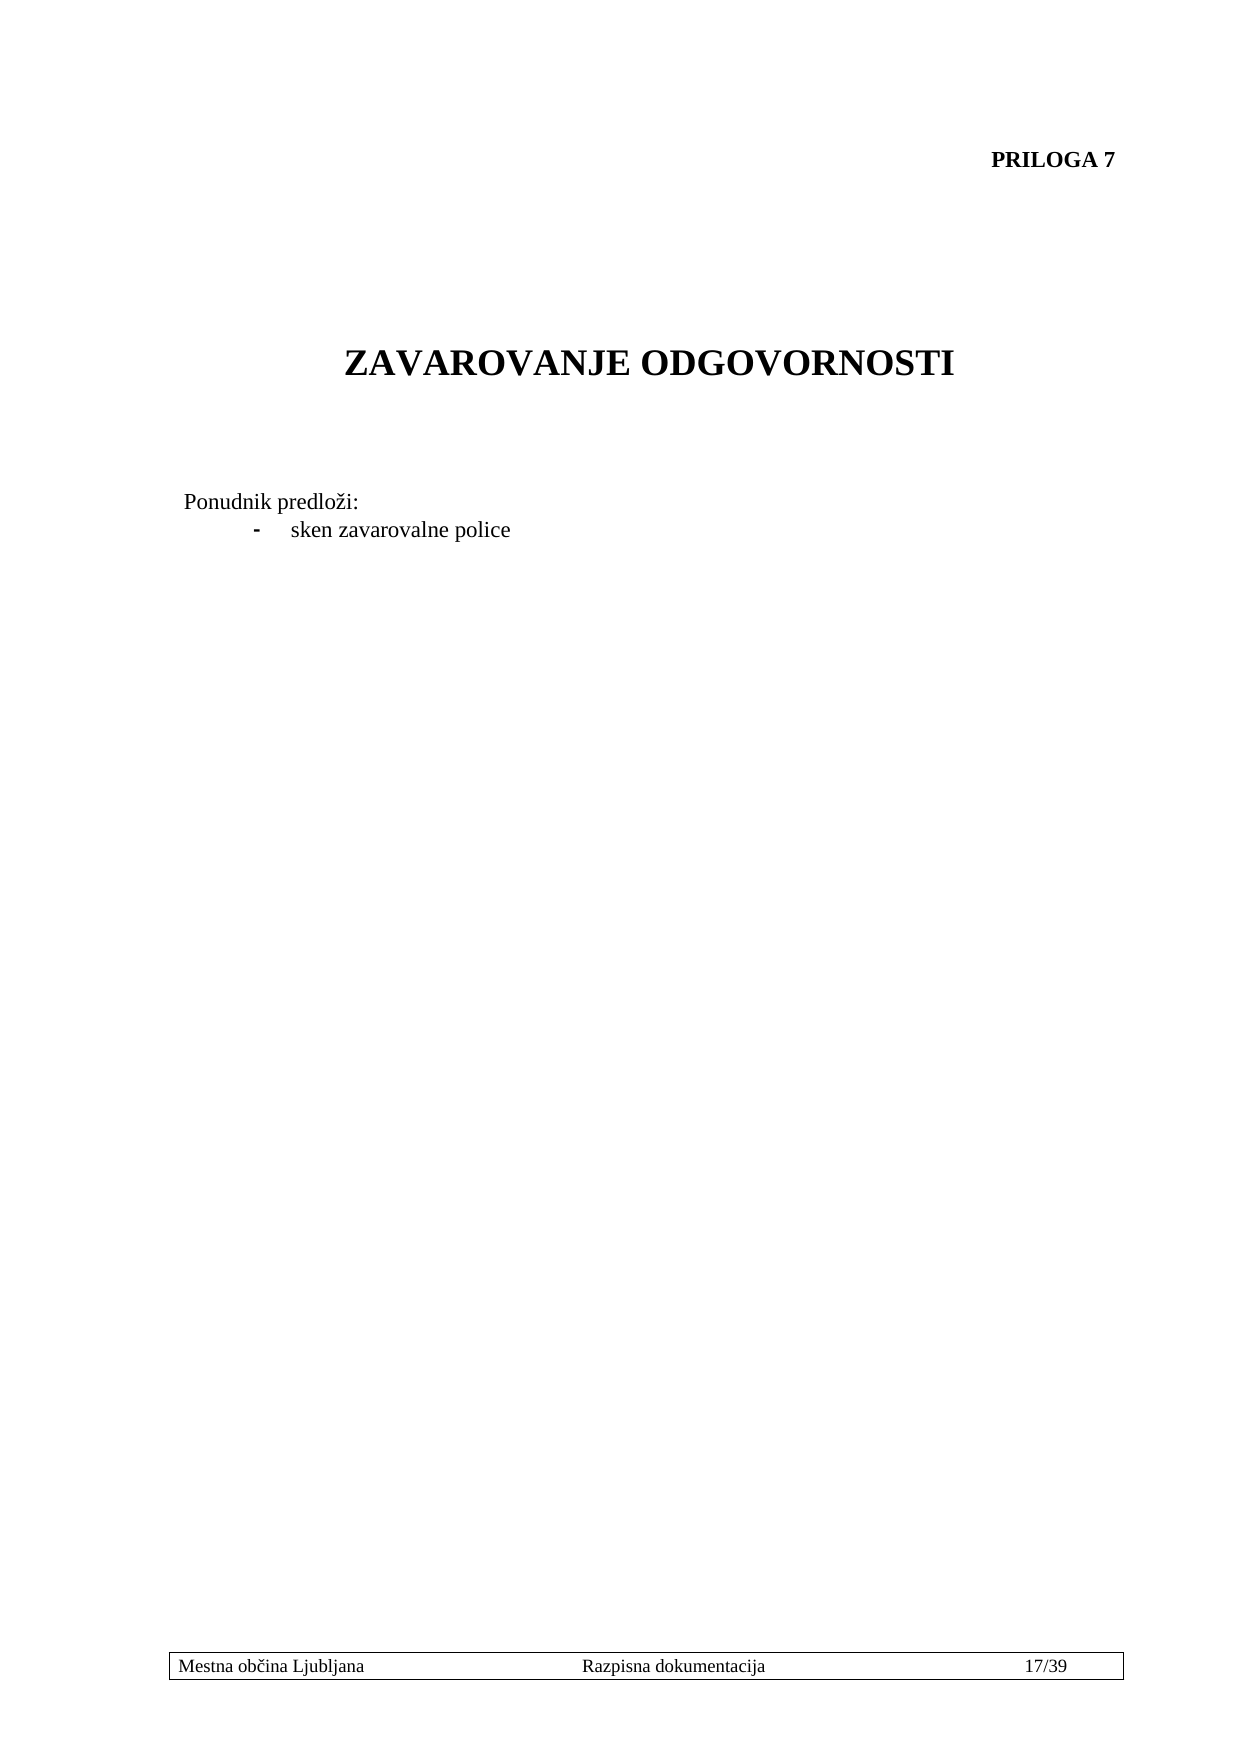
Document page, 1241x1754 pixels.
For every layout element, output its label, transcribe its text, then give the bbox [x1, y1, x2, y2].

text Ponudnik predloži: [184, 488, 1115, 515]
text ZAVAROVANJE ODGOVORNOSTI [184, 340, 1115, 383]
text PRILOGA 7 [66, 146, 1115, 172]
list sken zavarovalne police [253, 515, 1115, 543]
